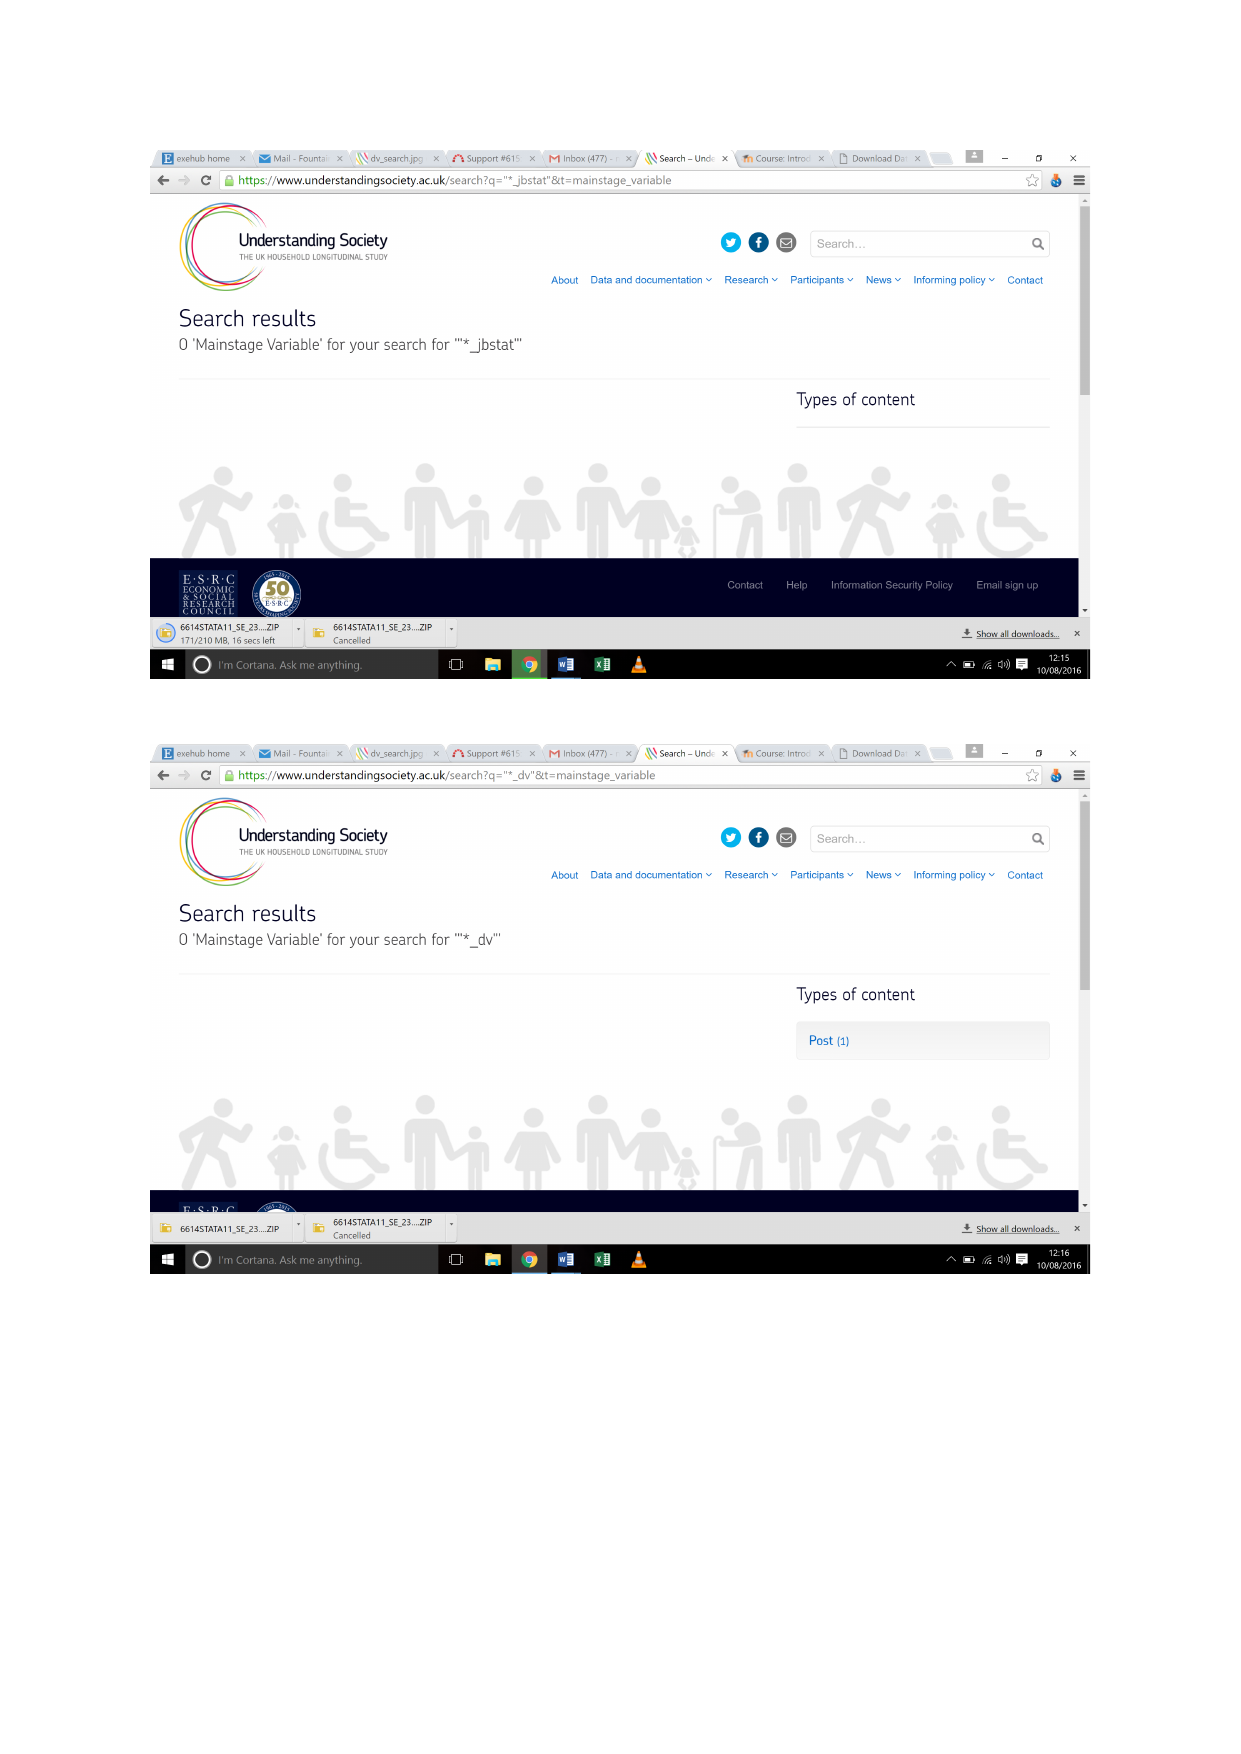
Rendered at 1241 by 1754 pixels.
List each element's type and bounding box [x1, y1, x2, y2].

picture [150, 150, 1091, 679]
picture [150, 744, 1091, 1274]
